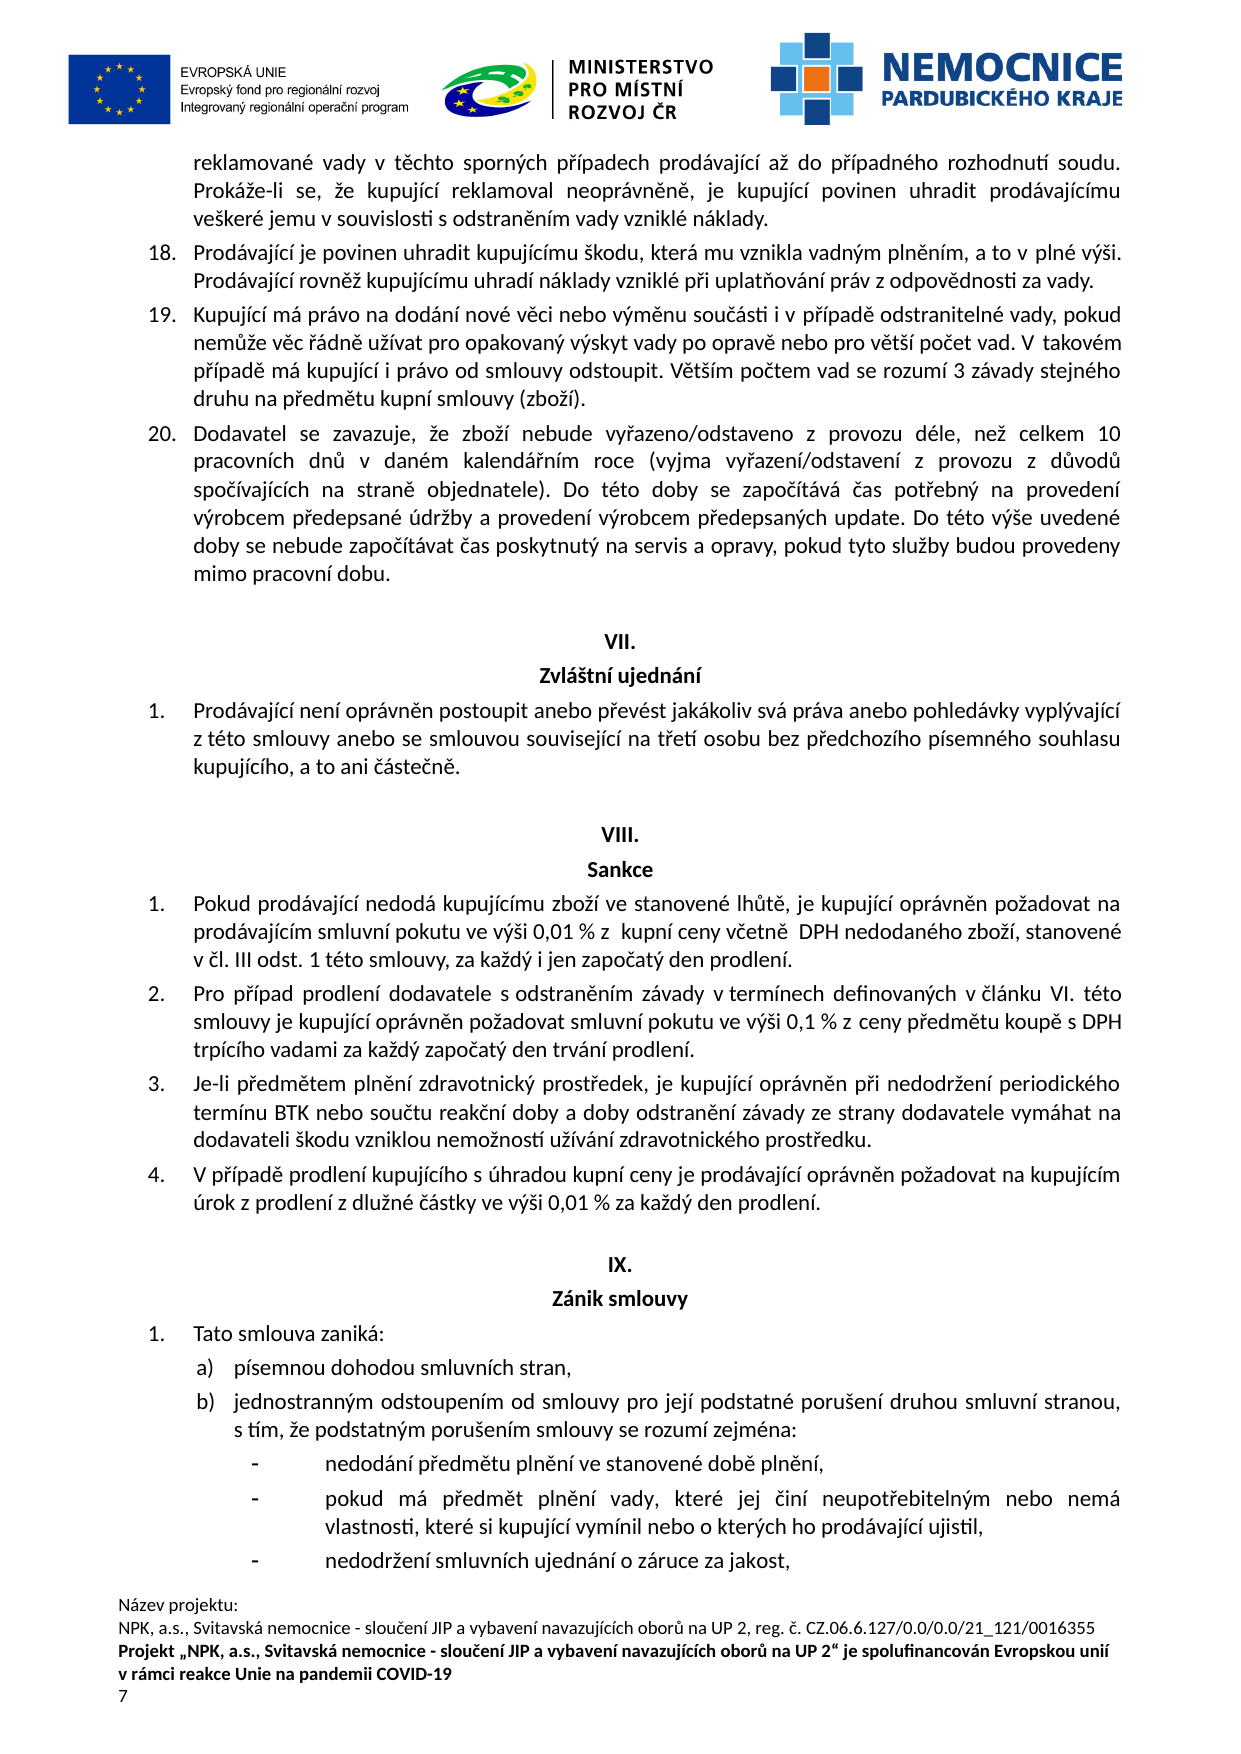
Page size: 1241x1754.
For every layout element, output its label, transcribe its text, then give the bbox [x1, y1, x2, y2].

picture [769, 31, 1123, 126]
list V případě prodlení kupujícího s úhradou kupní ceny je prodávající oprávněn požadovat na kupujícím úrok z prodlení z dlužné částky ve výši 0,01 % za každý den prodlení. [148, 1160, 1122, 1216]
list Dodavatel se zavazuje, že zboží nebude vyřazeno/odstaveno z provozu déle, než celkem 10 pracovních dnů v daném kalendářním roce (vyjma vyřazení/odstavení z provozu z důvodů spočívajících na straně objednatele). Do této doby se započítává čas potřebný na provedení výrobcem předepsané údržby a provedení výrobcem předepsaných update. Do této výše uvedené doby se nebude započítávat čas poskytnutý na servis a opravy, pokud tyto služby budou provedeny mimo pracovní dobu. [148, 419, 1122, 587]
list písemnou dohodou smluvních stran, [196, 1353, 1122, 1381]
list Je-li předmětem plnění zdravotnický prostředek, je kupující oprávněn při nedodržení periodického termínu BTK nebo součtu reakční doby a doby odstranění závady ze strany dodavatele vymáhat na dodavateli škodu vzniklou nemožností užívání zdravotnického prostředku. [148, 1069, 1122, 1154]
text VIII. [118, 820, 1122, 848]
text VII. [118, 627, 1122, 655]
list Prodávající není oprávněn postoupit anebo převést jakákoliv svá práva anebo pohledávky vyplývající z této smlouvy anebo se smlouvou související na třetí osobu bez předchozího písemného souhlasu kupujícího, a to ani částečně. [148, 696, 1122, 780]
list nedodání předmětu plnění ve stanovené době plnění, [251, 1449, 1122, 1478]
list Tato smlouva zaniká: [148, 1319, 1122, 1347]
list Pokud prodávající nedodá kupujícímu zboží ve stanovené lhůtě, je kupující oprávněn požadovat na prodávajícím smluvní pokutu ve výši 0,01 % z kupní ceny včetně DPH nedodaného zboží, stanovené v čl. III odst. 1 této smlouvy, za každý i jen započatý den prodlení. [148, 889, 1122, 973]
text IX. [118, 1250, 1122, 1278]
list nedodržení smluvních ujednání o záruce za jakost, [251, 1546, 1122, 1574]
text Zánik smlouvy [118, 1284, 1122, 1312]
list Pro případ prodlení dodavatele s odstraněním závady v termínech definovaných v článku VI. této smlouvy je kupující oprávněn požadovat smluvní pokutu ve výši 0,1 % z ceny předmětu koupě s DPH trpícího vadami za každý započatý den trvání prodlení. [148, 979, 1122, 1063]
list Prodávající je povinen uhradit kupujícímu škodu, která mu vznikla vadným plněním, a to v plné výši. Prodávající rovněž kupujícímu uhradí náklady vzniklé při uplatňování práv z odpovědnosti za vady. [148, 238, 1122, 294]
list Kupující má právo na dodání nové věci nebo výměnu součásti i v případě odstranitelné vady, pokud nemůže věc řádně užívat pro opakovaný výskyt vady po opravě nebo pro větší počet vad. V takovém případě má kupující i právo od smlouvy odstoupit. Větším počtem vad se rozumí 3 závady stejného druhu na předmětu kupní smlouvy (zboží). [148, 300, 1122, 412]
text Sankce [118, 855, 1122, 883]
picture [46, 32, 735, 147]
text Zvláštní ujednání [118, 662, 1122, 689]
list pokud má předmět plnění vady, které jej činí neupotřebitelným nebo nemá vlastnosti, které si kupující vymínil nebo o kterých ho prodávající ujistil, [251, 1484, 1122, 1540]
list jednostranným odstoupením od smlouvy pro její podstatné porušení druhou smluvní stranou, s tím, že podstatným porušením smlouvy se rozumí zejména: [196, 1387, 1122, 1443]
